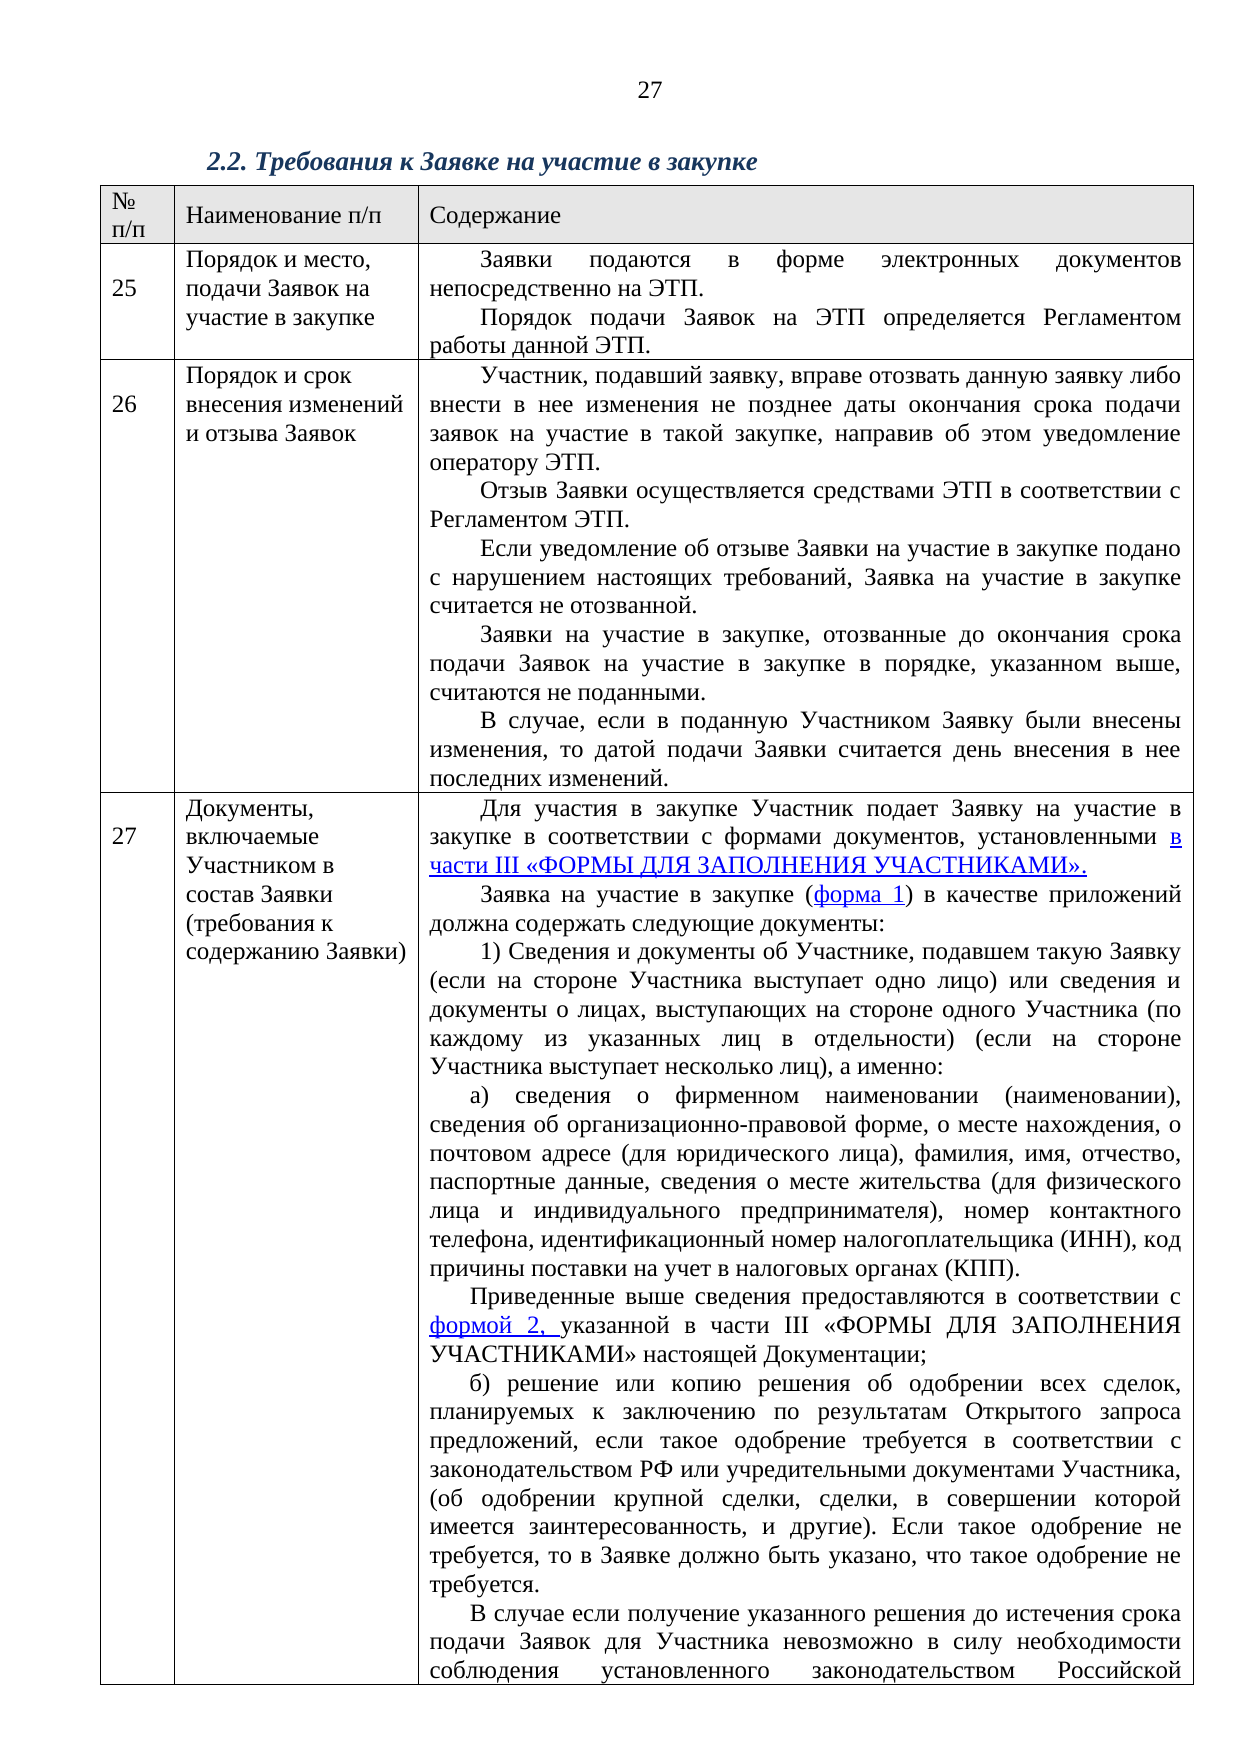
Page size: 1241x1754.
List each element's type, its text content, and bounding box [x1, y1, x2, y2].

table_cell 25 [101, 244, 174, 359]
table_header Наименование п/п [175, 186, 418, 243]
table_cell 26 [101, 360, 174, 792]
table_cell 27 [101, 793, 174, 1684]
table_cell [419, 793, 1193, 1684]
table_cell Участник, подавший заявку, вправе отозвать данную заявку либо внести в нее изменения не позднее даты окончания срока подачи заявок на участие в такой закупке, направив об этом уведомление оператору ЭТП. Отзыв Заявки осуществляется средствами ЭТП в соответствии с Регламентом ЭТП. Если уведомление об отзыве Заявки на участие в закупке подано с нарушением настоящих требований, Заявка на участие в закупке считается не отозванной. Заявки на участие в закупке, отозванные до окончания срока подачи Заявок на участие в закупке в порядке, указанном выше, считаются не поданными. В случае, если в поданную Участником Заявку были внесены изменения, то датой подачи Заявки считается день внесения в нее последних изменений. [419, 360, 1193, 792]
text 2.2. Требования к Заявке на участие в закупке [207, 145, 1181, 176]
table_cell Порядок и срок внесения изменений и отзыва Заявок [175, 360, 418, 792]
table_cell Порядок и место, подачи Заявок на участие в закупке [175, 244, 418, 359]
table_header Содержание [419, 186, 1193, 243]
table_cell Заявки подаются в форме электронных документов непосредственно на ЭТП. Порядок подачи Заявок на ЭТП определяется Регламентом работы данной ЭТП. [419, 244, 1193, 359]
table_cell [175, 793, 418, 1684]
table_header № п/п [101, 186, 174, 243]
